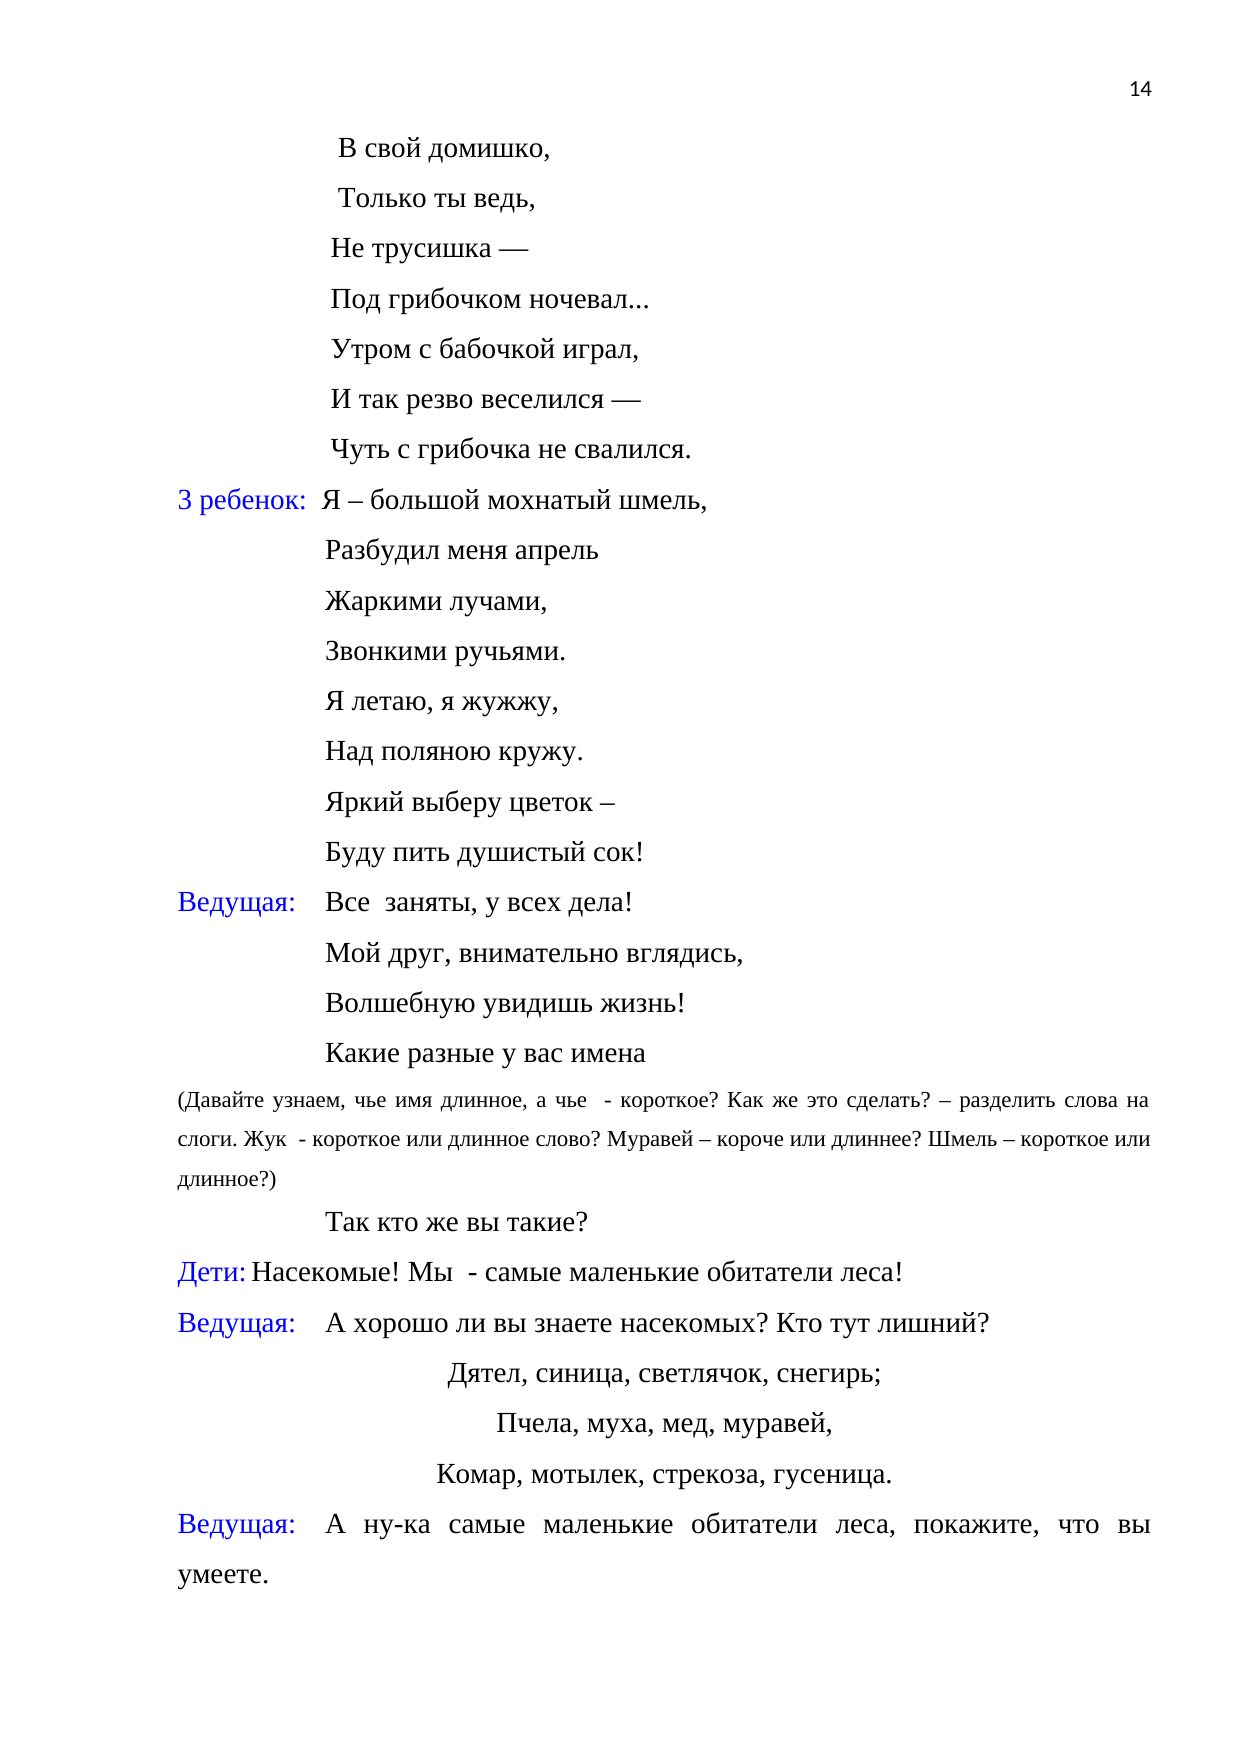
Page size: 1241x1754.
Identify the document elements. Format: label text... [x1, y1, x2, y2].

text Звонкими ручьями. [177, 633, 1152, 666]
text 3 ребенок: Я – большой мохнатый шмель, [177, 482, 1152, 516]
text Так кто же вы такие? [177, 1204, 1152, 1238]
text Дети: Насекомые! Мы - самые маленькие обитатели леса! [177, 1254, 1152, 1288]
text (Давайте узнаем, чье имя длинное, а чье - короткое? Как же это сделать? – разделить слова на слоги. Жук - короткое или длинное слово? Муравей – короче или длиннее? Шмель – короткое или длинное?) [177, 1086, 1152, 1191]
text Я летаю, я жужжу, [177, 683, 1152, 717]
text Дятел, синица, светлячок, снегирь; [177, 1355, 1152, 1389]
text Над поляною кружу. [177, 733, 1152, 767]
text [177, 130, 1152, 465]
text Волшебную увидишь жизнь! [177, 985, 1152, 1019]
text Ведущая: А хорошо ли вы знаете насекомых? Кто тут лишний? [177, 1305, 1152, 1338]
text Какие разные у вас имена [177, 1035, 1152, 1069]
text Яркий выберу цветок – [177, 784, 1152, 817]
text Пчела, муха, мед, муравей, [177, 1405, 1152, 1439]
text Жаркими лучами, [177, 583, 1152, 616]
text Разбудил меня апрель [177, 532, 1152, 566]
text Мой друг, внимательно вглядись, [177, 935, 1152, 968]
text Ведущая: Все заняты, у всех дела! [177, 884, 1152, 918]
text Комар, мотылек, стрекоза, гусеница. [177, 1456, 1152, 1489]
text Буду пить душистый сок! [177, 834, 1152, 868]
text Ведущая: А ну-ка самые маленькие обитатели леса, покажите, что вы умеете. [177, 1506, 1152, 1590]
